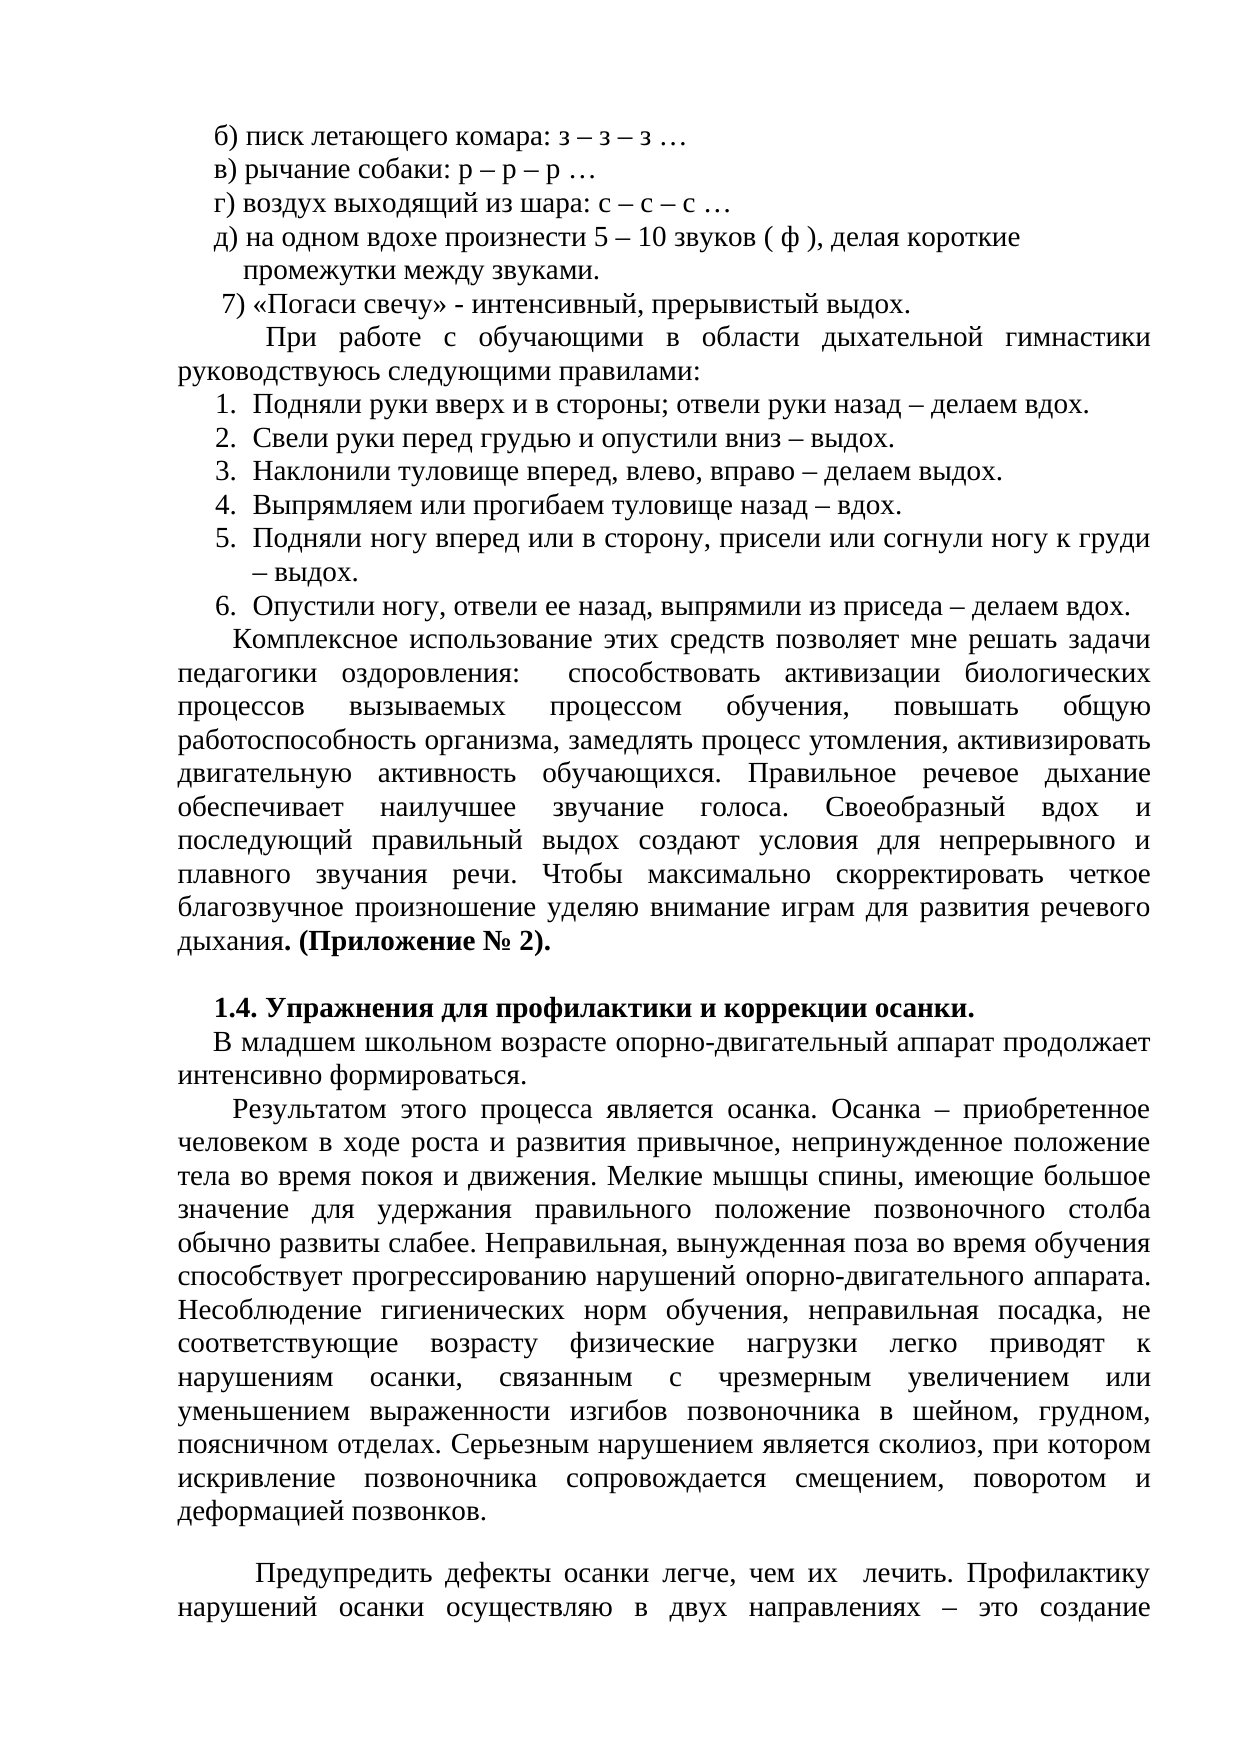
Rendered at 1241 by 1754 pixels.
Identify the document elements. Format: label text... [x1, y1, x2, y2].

list Подняли ногу вперед или в сторону, присели или согнули ногу к груди – выдох. [215, 521, 1152, 588]
text в) рычание собаки: р – р – р … [177, 152, 1152, 185]
text В младшем школьном возрасте опорно-двигательный аппарат продолжает интенсивно формироваться. [177, 1024, 1152, 1091]
text Результатом этого процесса является осанка. Осанка – приобретенное человеком в ходе роста и развития привычное, непринужденное положение тела во время покоя и движения. Мелкие мышцы спины, имеющие большое значение для удержания правильного положение позвоночного столба обычно развиты слабее. Неправильная, вынужденная поза во время обучения способствует прогрессированию нарушений опорно-двигательного аппарата. Несоблюдение гигиенических норм обучения, неправильная посадка, не соответствующие возрасту физические нагрузки легко приводят к нарушениям осанки, связанным с чрезмерным увеличением или уменьшением выраженности изгибов позвоночника в шейном, грудном, поясничном отделах. Серьезным нарушением является сколиоз, при котором искривление позвоночника сопровождается смещением, поворотом и деформацией позвонков. [177, 1091, 1152, 1527]
list Наклонили туловище вперед, влево, вправо – делаем выдох. [215, 453, 1152, 487]
text д) на одном вдохе произнести 5 – 10 звуков ( ф ), делая короткие [177, 219, 1152, 252]
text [177, 1556, 1152, 1623]
text 7) «Погаси свечу» - интенсивный, прерывистый выдох. [177, 286, 1152, 319]
text б) писк летающего комара: з – з – з … [177, 118, 1152, 152]
list Подняли руки вверх и в стороны; отвели руки назад – делаем вдох. [215, 386, 1152, 420]
text Комплексное использование этих средств позволяет мне решать задачи педагогики оздоровления: способствовать активизации биологических процессов вызываемых процессом обучения, повышать общую работоспособность организма, замедлять процесс утомления, активизировать двигательную активность обучающихся. Правильное речевое дыхание обеспечивает наилучшее звучание голоса. Своеобразный вдох и последующий правильный выдох создают условия для непрерывного и плавного звучания речи. Чтобы максимально скорректировать четкое благозвучное произношение уделяю внимание играм для развития речевого дыхания. (Приложение № 2). [177, 621, 1152, 957]
list Выпрямляем или прогибаем туловище назад – вдох. [215, 487, 1152, 521]
text г) воздух выходящий из шара: с – с – с … [177, 185, 1152, 219]
text 1.4. Упражнения для профилактики и коррекции осанки. [177, 990, 1152, 1024]
text промежутки между звуками. [177, 252, 1152, 286]
text При работе с обучающими в области дыхательной гимнастики руководствуюсь следующими правилами: [177, 319, 1152, 386]
list Свели руки перед грудью и опустили вниз – выдох. [215, 420, 1152, 453]
list Опустили ногу, отвели ее назад, выпрямили из приседа – делаем вдох. [215, 588, 1152, 621]
